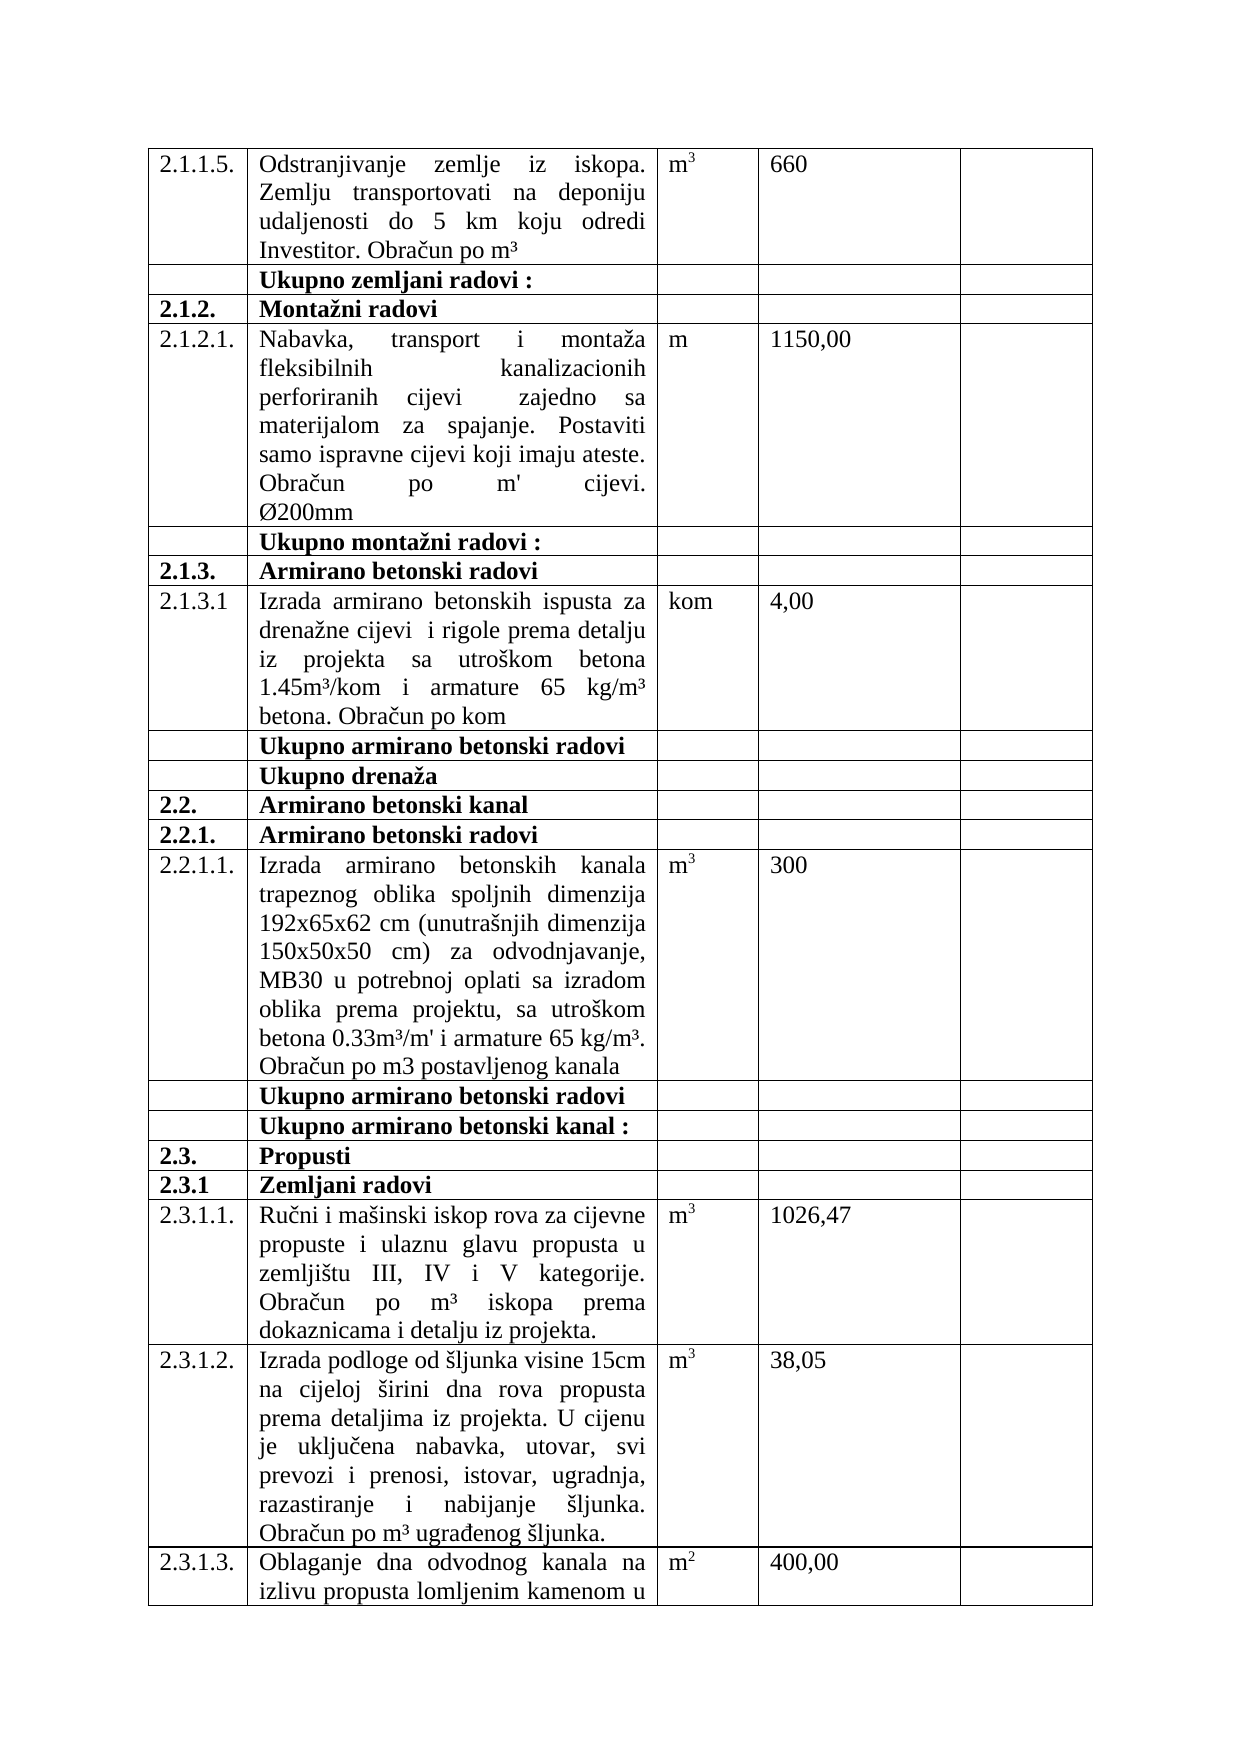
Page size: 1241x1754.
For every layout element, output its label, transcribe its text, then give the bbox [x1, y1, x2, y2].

table_cell [759, 295, 960, 323]
table_cell [658, 1171, 758, 1199]
table_cell 2.2.1. [149, 820, 247, 849]
table_cell Odstranjivanje zemlje iz iskopa. Zemlju transportovati na deponiju udaljenosti do 5 km koju odredi Investitor. Obračun po m³ [248, 149, 657, 264]
table_cell [759, 1141, 960, 1169]
table_cell [961, 820, 1092, 849]
table_cell [961, 1548, 1092, 1605]
table_cell [961, 1171, 1092, 1199]
table_cell Ukupno drenaža [248, 761, 657, 789]
table_cell [961, 149, 1092, 264]
table_cell [961, 791, 1092, 819]
table_cell 38,05 [759, 1345, 960, 1546]
table_cell [759, 761, 960, 789]
table_cell Izrada armirano betonskih kanala trapeznog oblika spoljnih dimenzija 192x65x62 cm (unutrašnjih dimenzija 150x50x50 cm) za odvodnjavanje, MB30 u potrebnoj oplati sa izradom oblika prema projektu, sa utroškom betona 0.33m³/m' i armature 65 kg/m³. Obračun po m3 postavljenog kanala [248, 850, 657, 1080]
table_cell kom [658, 586, 758, 730]
table_cell m3 [658, 850, 758, 1080]
table_cell [961, 556, 1092, 585]
table_cell [658, 791, 758, 819]
table_cell [658, 1111, 758, 1140]
table_cell Izrada podloge od šljunka visine 15cm na cijeloj širini dna rova propusta prema detaljima iz projekta. U cijenu je uključena nabavka, utovar, svi prevozi i prenosi, istovar, ugradnja, razastiranje i nabijanje šljunka. Obračun po m³ ugrađenog šljunka. [248, 1345, 657, 1546]
table_cell 1150,00 [759, 324, 960, 526]
table_cell [658, 1081, 758, 1110]
table_cell [149, 527, 247, 555]
table_cell Armirano betonski radovi [248, 556, 657, 585]
table_cell [658, 731, 758, 760]
table_cell Nabavka, transport i montaža fleksibilnih kanalizacionih perforiranih cijevi zajedno sa materijalom za spajanje. Postaviti samo ispravne cijevi koji imaju ateste. Obračun po m' cijevi. Ø200mm [248, 324, 657, 526]
table_cell Ukupno armirano betonski radovi [248, 1081, 657, 1110]
table_cell [961, 265, 1092, 293]
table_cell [248, 1548, 657, 1605]
table_cell Izrada armirano betonskih ispusta za drenažne cijevi i rigole prema detalju iz projekta sa utroškom betona 1.45m³/kom i armature 65 kg/m³ betona. Obračun po kom [248, 586, 657, 730]
table_cell 2.3. [149, 1141, 247, 1169]
table_cell m3 [658, 1200, 758, 1344]
table_cell [759, 1081, 960, 1110]
table_cell [759, 265, 960, 293]
table_cell [658, 556, 758, 585]
table_cell 4,00 [759, 586, 960, 730]
table_cell [961, 1081, 1092, 1110]
table_cell [658, 820, 758, 849]
table_cell [658, 295, 758, 323]
table_cell 2.3.1.3. [149, 1548, 247, 1605]
table_cell Propusti [248, 1141, 657, 1169]
table_cell [961, 761, 1092, 789]
table_cell [149, 1111, 247, 1140]
table_cell [759, 791, 960, 819]
table_cell [759, 731, 960, 760]
table_cell [961, 295, 1092, 323]
table_cell [759, 556, 960, 585]
table_cell Ukupno armirano betonski kanal : [248, 1111, 657, 1140]
table_cell Montažni radovi [248, 295, 657, 323]
table_cell [961, 527, 1092, 555]
table_cell [658, 761, 758, 789]
table_cell [149, 731, 247, 760]
table_cell [961, 586, 1092, 730]
table_cell [961, 1111, 1092, 1140]
table_cell [658, 265, 758, 293]
table_cell Zemljani radovi [248, 1171, 657, 1199]
table_cell 2.3.1 [149, 1171, 247, 1199]
table_cell [961, 324, 1092, 526]
table_cell Ukupno armirano betonski radovi [248, 731, 657, 760]
table_cell [961, 1345, 1092, 1546]
table_cell [961, 850, 1092, 1080]
table_cell 400,00 [759, 1548, 960, 1605]
table_cell Ukupno montažni radovi : [248, 527, 657, 555]
table_cell 2.1.2.1. [149, 324, 247, 526]
table_cell m3 [658, 1345, 758, 1546]
table_cell [658, 527, 758, 555]
table_cell [759, 1111, 960, 1140]
table_cell Armirano betonski radovi [248, 820, 657, 849]
table_cell [759, 1171, 960, 1199]
table_cell 2.3.1.2. [149, 1345, 247, 1546]
table_cell m [658, 324, 758, 526]
table_cell Ukupno zemljani radovi : [248, 265, 657, 293]
table_cell 2.1.1.5. [149, 149, 247, 264]
table_cell 660 [759, 149, 960, 264]
table_cell [149, 1081, 247, 1110]
table_cell [961, 1141, 1092, 1169]
table_cell 2.1.3. [149, 556, 247, 585]
table_cell [759, 527, 960, 555]
table_cell [961, 731, 1092, 760]
table_cell [658, 1141, 758, 1169]
table_cell 2.1.3.1 [149, 586, 247, 730]
table_cell 2.2.1.1. [149, 850, 247, 1080]
table_cell [759, 820, 960, 849]
table_cell 1026,47 [759, 1200, 960, 1344]
table_cell m2 [658, 1548, 758, 1605]
table_cell [149, 265, 247, 293]
table_cell m3 [658, 149, 758, 264]
table_cell 300 [759, 850, 960, 1080]
table_cell 2.1.2. [149, 295, 247, 323]
table_cell Armirano betonski kanal [248, 791, 657, 819]
table_cell 2.3.1.1. [149, 1200, 247, 1344]
table_cell 2.2. [149, 791, 247, 819]
table_cell [149, 761, 247, 789]
table_cell [961, 1200, 1092, 1344]
table_cell Ručni i mašinski iskop rova za cijevne propuste i ulaznu glavu propusta u zemljištu III, IV i V kategorije. Obračun po m³ iskopa prema dokaznicama i detalju iz projekta. [248, 1200, 657, 1344]
